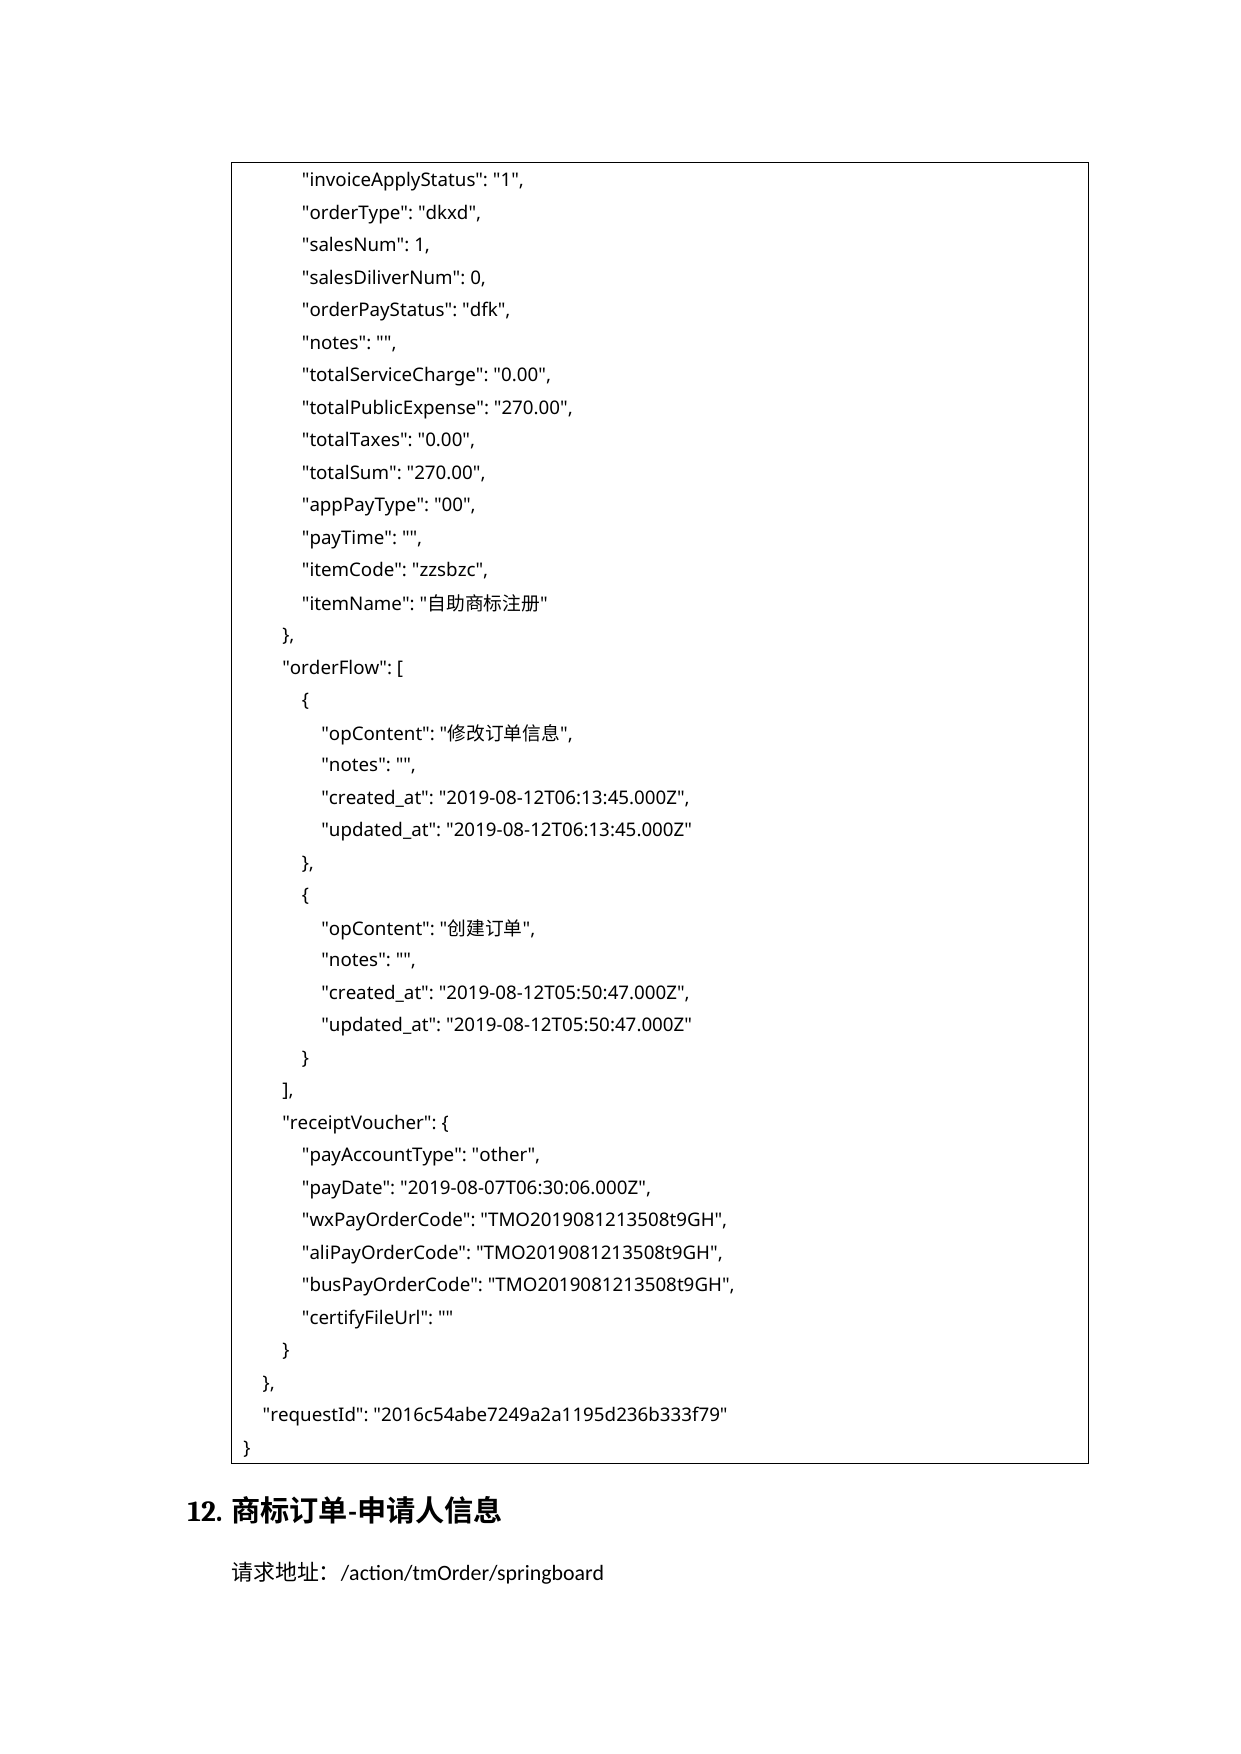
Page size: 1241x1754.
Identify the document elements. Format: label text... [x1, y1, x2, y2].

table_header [232, 163, 1088, 1463]
list 请求地址：/action/tmOrder/springboard [231, 1554, 1053, 1587]
subtitle 商标订单-申请人信息 [187, 1477, 1053, 1542]
